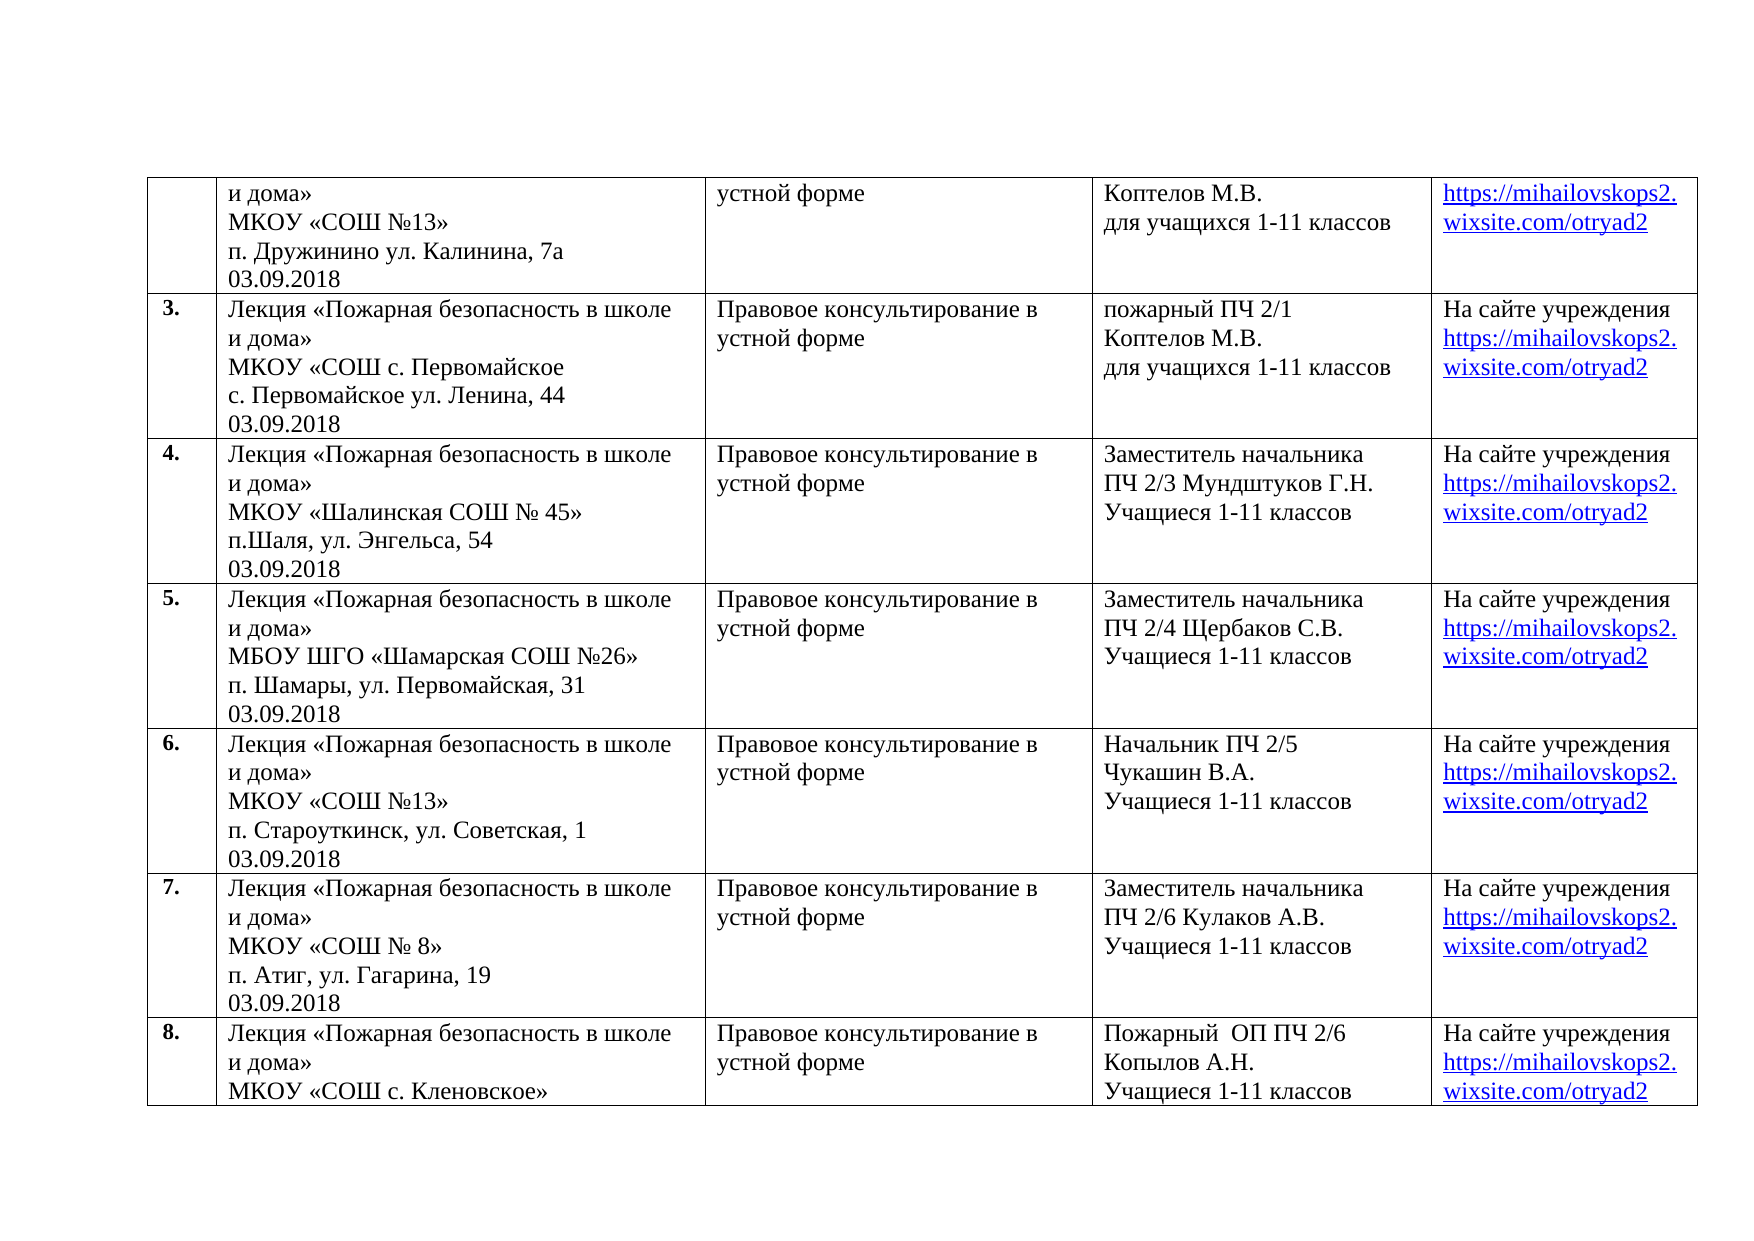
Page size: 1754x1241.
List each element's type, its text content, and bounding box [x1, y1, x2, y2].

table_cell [217, 178, 705, 293]
table_cell На сайте учреждения https://mihailovskops2.wixsite.com/otryad2 [1432, 584, 1697, 728]
table_cell Заместитель начальника ПЧ 2/6 Кулаков А.В. Учащиеся 1-11 классов [1093, 874, 1431, 1017]
table_cell На сайте учреждения https://mihailovskops2.wixsite.com/otryad2 [1432, 294, 1697, 438]
table_cell На сайте учреждения https://mihailovskops2.wixsite.com/otryad2 [1432, 729, 1697, 872]
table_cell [1432, 1018, 1697, 1104]
table_cell [148, 1018, 216, 1104]
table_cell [217, 1018, 705, 1104]
table_cell Правовое консультирование в устной форме [706, 874, 1092, 1017]
table_cell [148, 294, 216, 438]
table_cell Лекция «Пожарная безопасность в школе и дома» МКОУ «СОШ №13» п. Староуткинск, ул. Советская, 1 03.09.2018 [217, 729, 705, 872]
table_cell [706, 178, 1092, 293]
table_cell [148, 439, 216, 583]
table_cell Заместитель начальника ПЧ 2/4 Щербаков С.В. Учащиеся 1-11 классов [1093, 584, 1431, 728]
table_cell [148, 584, 216, 728]
table_cell Заместитель начальника ПЧ 2/3 Мундштуков Г.Н. Учащиеся 1-11 классов [1093, 439, 1431, 583]
table_cell [148, 874, 216, 1017]
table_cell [1432, 178, 1697, 293]
table_cell Правовое консультирование в устной форме [706, 439, 1092, 583]
table_cell [148, 729, 216, 872]
table_cell Правовое консультирование в устной форме [706, 729, 1092, 872]
table_cell На сайте учреждения https://mihailovskops2.wixsite.com/otryad2 [1432, 874, 1697, 1017]
table_cell Правовое консультирование в устной форме [706, 584, 1092, 728]
table_cell Лекция «Пожарная безопасность в школе и дома» МКОУ «СОШ № 8» п. Атиг, ул. Гагарина, 19 03.09.2018 [217, 874, 705, 1017]
table_cell Начальник ПЧ 2/5 Чукашин В.А. Учащиеся 1-11 классов [1093, 729, 1431, 872]
table_cell Лекция «Пожарная безопасность в школе и дома» МБОУ ШГО «Шамарская СОШ №26» п. Шамары, ул. Первомайская, 31 03.09.2018 [217, 584, 705, 728]
table_cell [148, 178, 216, 293]
table_cell Лекция «Пожарная безопасность в школе и дома» МКОУ «Шалинская СОШ № 45» п.Шаля, ул. Энгельса, 54 03.09.2018 [217, 439, 705, 583]
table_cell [1093, 178, 1431, 293]
table_cell Правовое консультирование в устной форме [706, 294, 1092, 438]
table_cell На сайте учреждения https://mihailovskops2.wixsite.com/otryad2 [1432, 439, 1697, 583]
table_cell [706, 1018, 1092, 1104]
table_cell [1093, 1018, 1431, 1104]
table_cell пожарный ПЧ 2/1 Коптелов М.В. для учащихся 1-11 классов [1093, 294, 1431, 438]
table_cell Лекция «Пожарная безопасность в школе и дома» МКОУ «СОШ с. Первомайское с. Первомайское ул. Ленина, 44 03.09.2018 [217, 294, 705, 438]
